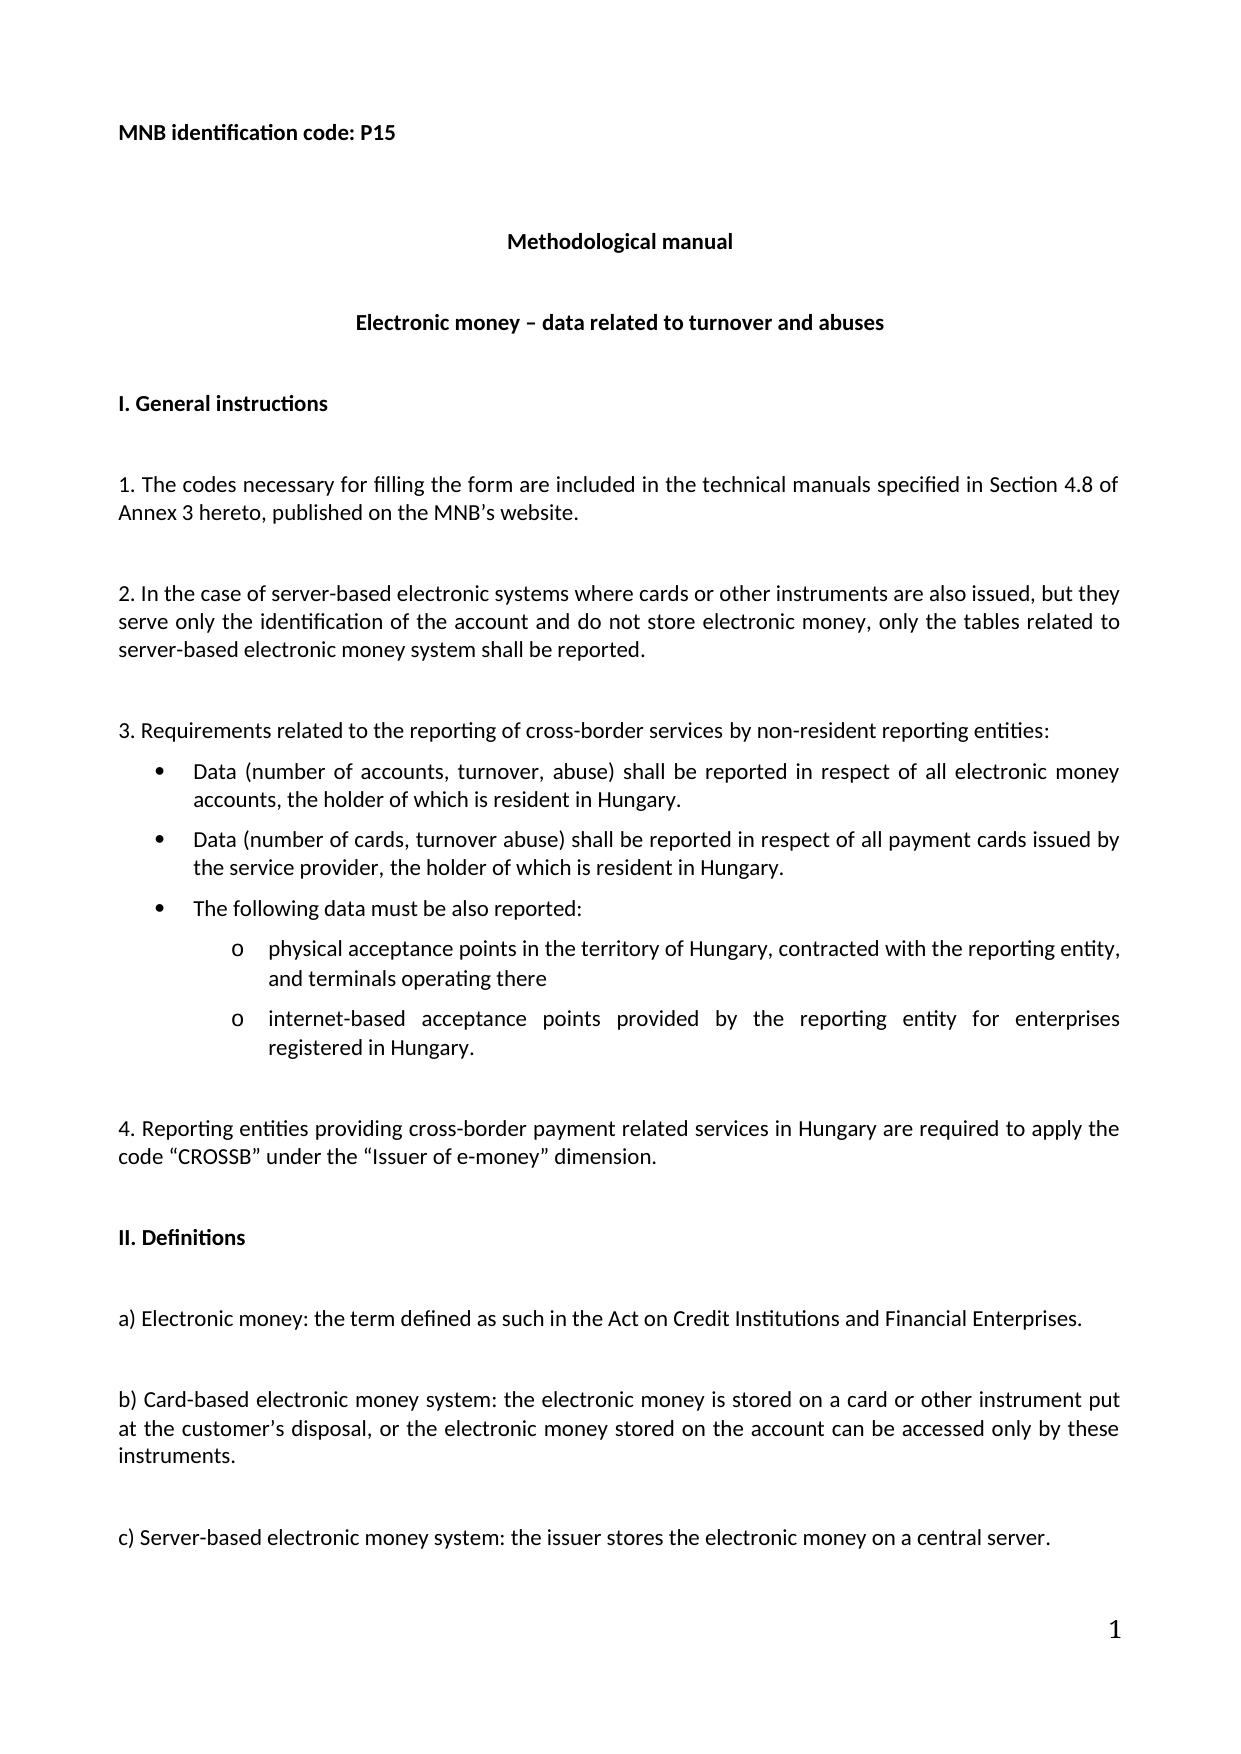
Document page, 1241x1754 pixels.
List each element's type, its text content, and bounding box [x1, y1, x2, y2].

list The following data must be also reported: [156, 894, 1122, 922]
text a) Electronic money: the term defined as such in the Act on Credit Institutions and Financial Enterprises. [118, 1304, 1122, 1333]
text 1. The codes necessary for filling the form are included in the technical manuals specified in Section 4.8 of Annex 3 hereto, published on the MNB’s website. [118, 470, 1122, 526]
list Data (number of cards, turnover abuse) shall be reported in respect of all payment cards issued by the service provider, the holder of which is resident in Hungary. [156, 826, 1122, 882]
text 2. In the case of server-based electronic systems where cards or other instruments are also issued, but they serve only the identification of the account and do not store electronic money, only the tables related to server-based electronic money system shall be reported. [118, 579, 1122, 663]
text c) Server-based electronic money system: the issuer stores the electronic money on a central server. [118, 1523, 1122, 1551]
text Electronic money – data related to turnover and abuses [118, 308, 1122, 336]
text 3. Requirements related to the reporting of cross-border services by non-resident reporting entities: [118, 716, 1122, 744]
text b) Card-based electronic money system: the electronic money is stored on a card or other instrument put at the customer’s disposal, or the electronic money stored on the account can be accessed only by these instruments. [118, 1386, 1122, 1470]
list Data (number of accounts, turnover, abuse) shall be reported in respect of all electronic money accounts, the holder of which is resident in Hungary. [156, 757, 1122, 813]
text 4. Reporting entities providing cross-border payment related services in Hungary are required to apply the code “CROSSB” under the “Issuer of e-money” dimension. [118, 1114, 1122, 1171]
text MNB identification code: P15 [118, 118, 1122, 146]
list internet-based acceptance points provided by the reporting entity for enterprises registered in Hungary. [231, 1004, 1122, 1061]
text I. General instructions [118, 389, 1122, 417]
text Methodological manual [118, 227, 1122, 255]
list physical acceptance points in the territory of Hungary, contracted with the reporting entity, and terminals operating there [231, 934, 1122, 992]
text II. Definitions [118, 1223, 1122, 1252]
